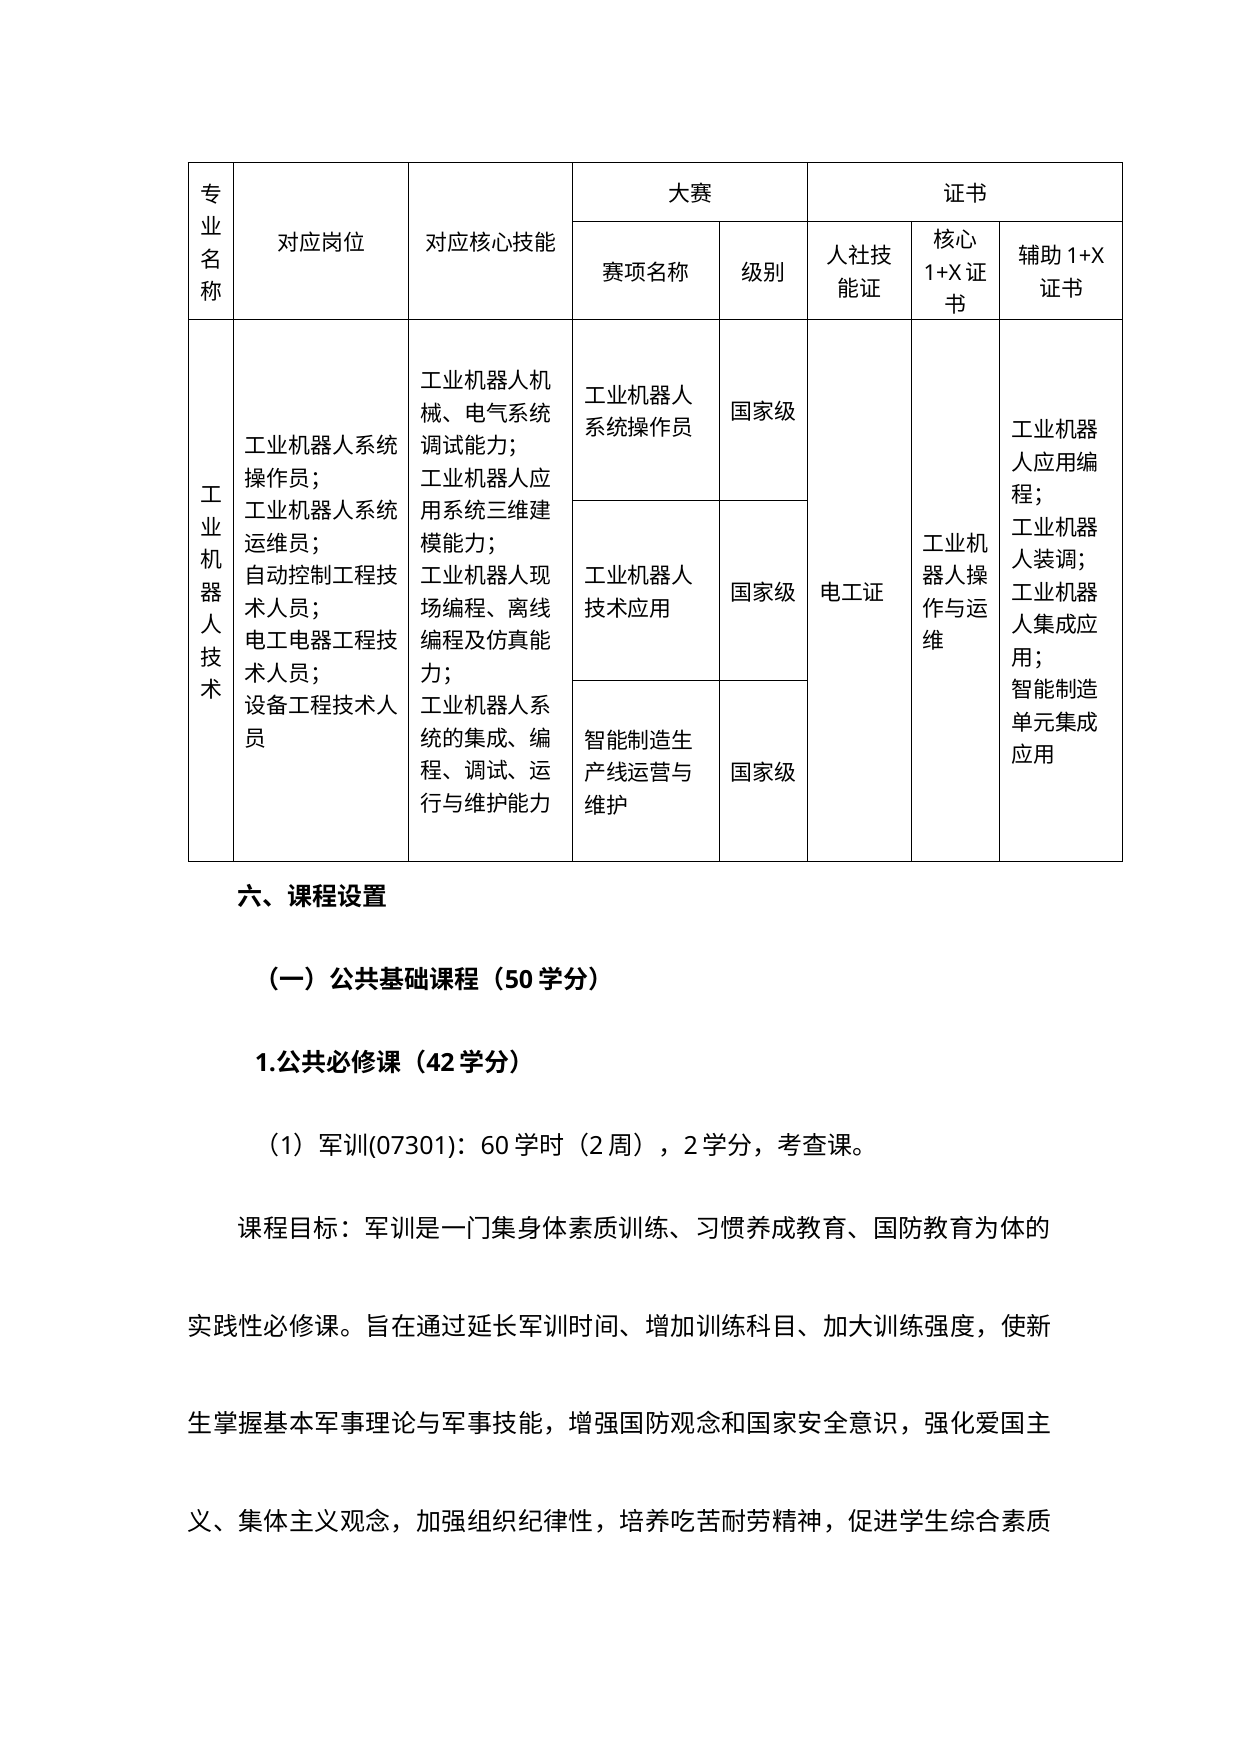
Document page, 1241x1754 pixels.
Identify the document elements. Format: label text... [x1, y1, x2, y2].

table_cell 工业机器人应用编程； 工业机器人装调； 工业机器人集成应用； 智能制造单元集成应用 [1000, 320, 1122, 861]
table_cell 工业机器人系统操作员 [573, 320, 719, 500]
table_cell 工业机器人技术应用 [573, 501, 719, 680]
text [187, 1194, 1053, 1552]
text （一）公共基础课程（50学分） [187, 945, 1053, 1010]
table_header 专业名称 [189, 163, 233, 319]
table_cell 赛项名称 [573, 222, 719, 319]
table_cell 电工证 [808, 320, 911, 861]
table_header 大赛 [573, 163, 807, 221]
text （1）军训(07301)：60学时（2周），2学分，考查课。 [187, 1111, 1053, 1176]
table_cell 人社技能证 [808, 222, 911, 319]
table_cell 工业机器人操作与运维 [912, 320, 999, 861]
table_cell 级别 [720, 222, 807, 319]
table_cell 工业机器人机械、电气系统调试能力； 工业机器人应用系统三维建模能力； 工业机器人现场编程、离线编程及仿真能力； 工业机器人系统的集成、编程、调试、运行与维护能力 [409, 320, 572, 861]
table_cell 国家级 [720, 681, 807, 861]
table_header 对应岗位 [234, 163, 408, 319]
table_cell 核心1+X证书 [912, 222, 999, 319]
table_cell 国家级 [720, 501, 807, 680]
table_cell 辅助1+X证书 [1000, 222, 1122, 319]
table_cell 工业机器人系统操作员； 工业机器人系统运维员； 自动控制工程技术人员； 电工电器工程技术人员； 设备工程技术人员 [234, 320, 408, 861]
text 六、课程设置 [187, 862, 1053, 927]
table_cell 国家级 [720, 320, 807, 500]
table_cell 智能制造生产线运营与维护 [573, 681, 719, 861]
table_cell 工业机器人技术 [189, 320, 233, 861]
text 1.公共必修课（42学分） [187, 1028, 1053, 1093]
table_header 证书 [808, 163, 1122, 221]
table_header 对应核心技能 [409, 163, 572, 319]
